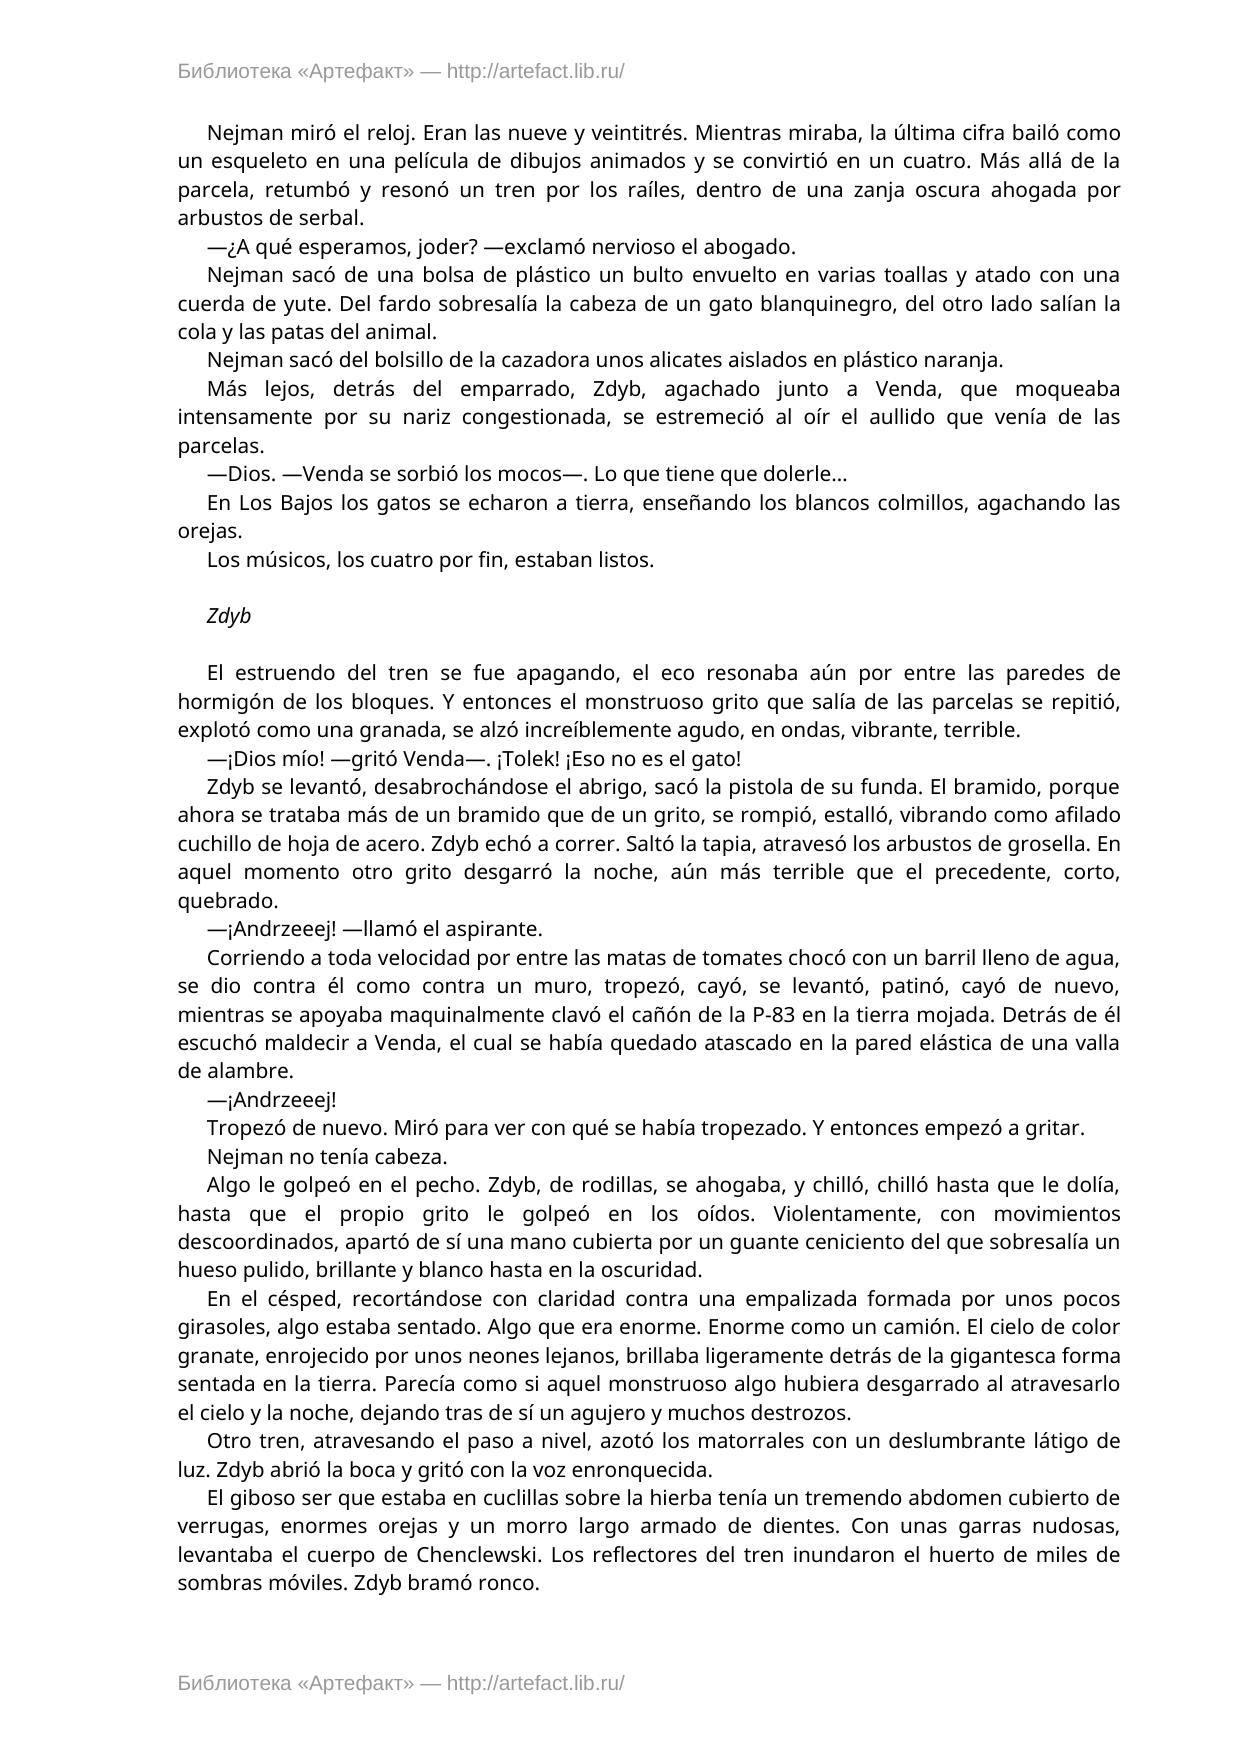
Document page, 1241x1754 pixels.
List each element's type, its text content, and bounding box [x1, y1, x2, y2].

text —Dios. —Venda se sorbió los mocos—. Lo que tiene que dolerle… [177, 459, 1122, 488]
text —¡Dios mío! —gritó Venda—. ¡Tolek! ¡Eso no es el gato! [177, 744, 1122, 772]
text El giboso ser que estaba en cuclillas sobre la hierba tenía un tremendo abdomen cubierto de verrugas, enormes orejas y un morro largo armado de dientes. Con unas garras nudosas, levantaba el cuerpo de Chenclewski. Los reflectores del tren inundaron el huerto de miles de sombras móviles. Zdyb bramó ronco. [177, 1483, 1122, 1597]
text En Los Bajos los gatos se echaron a tierra, enseñando los blancos colmillos, agachando las orejas. [177, 488, 1122, 545]
text —¡Andrzeeej! —llamó el aspirante. [177, 914, 1122, 943]
text Los músicos, los cuatro por fin, estaban listos. [177, 545, 1122, 573]
text —¿A qué esperamos, joder? —exclamó nervioso el abogado. [177, 232, 1122, 260]
text Nejman sacó de una bolsa de plástico un bulto envuelto en varias toallas y atado con una cuerda de yute. Del fardo sobresalía la cabeza de un gato blanquinegro, del otro lado salían la cola y las patas del animal. [177, 260, 1122, 346]
text Algo le golpeó en el pecho. Zdyb, de rodillas, se ahogaba, y chilló, chilló hasta que le dolía, hasta que el propio grito le golpeó en los oídos. Violentamente, con movimientos descoordinados, apartó de sí una mano cubierta por un guante ceniciento del que sobresalía un hueso pulido, brillante y blanco hasta en la oscuridad. [177, 1170, 1122, 1284]
text El estruendo del tren se fue apagando, el eco resonaba aún por entre las paredes de hormigón de los bloques. Y entonces el monstruoso grito que salía de las parcelas se repitió, explotó como una granada, se alzó increíblemente agudo, en ondas, vibrante, terrible. [177, 658, 1122, 744]
text Otro tren, atravesando el paso a nivel, azotó los matorrales con un deslumbrante látigo de luz. Zdyb abrió la boca y gritó con la voz enronquecida. [177, 1426, 1122, 1483]
text En el césped, recortándose con claridad contra una empalizada formada por unos pocos girasoles, algo estaba sentado. Algo que era enorme. Enorme como un camión. El cielo de color granate, enrojecido por unos neones lejanos, brillaba ligeramente detrás de la gigantesca forma sentada en la tierra. Parecía como si aquel monstruoso algo hubiera desgarrado al atravesarlo el cielo y la noche, dejando tras de sí un agujero y muchos destrozos. [177, 1284, 1122, 1426]
text Zdyb se levantó, desabrochándose el abrigo, sacó la pistola de su funda. El bramido, porque ahora se trataba más de un bramido que de un grito, se rompió, estalló, vibrando como afilado cuchillo de hoja de acero. Zdyb echó a correr. Saltó la tapia, atravesó los arbustos de grosella. En aquel momento otro grito desgarró la noche, aún más terrible que el precedente, corto, quebrado. [177, 772, 1122, 914]
subtitle Zdyb [177, 602, 1122, 630]
text Nejman miró el reloj. Eran las nueve y veintitrés. Mientras miraba, la última cifra bailó como un esqueleto en una película de dibujos animados y se convirtió en un cuatro. Más allá de la parcela, retumbó y resonó un tren por los raíles, dentro de una zanja oscura ahogada por arbustos de serbal. [177, 118, 1122, 232]
text Nejman no tenía cabeza. [177, 1142, 1122, 1170]
text —¡Andrzeeej! [177, 1085, 1122, 1113]
text Nejman sacó del bolsillo de la cazadora unos alicates aislados en plástico naranja. [177, 346, 1122, 374]
text Corriendo a toda velocidad por entre las matas de tomates chocó con un barril lleno de agua, se dio contra él como contra un muro, tropezó, cayó, se levantó, patinó, cayó de nuevo, mientras se apoyaba maquinalmente clavó el cañón de la P-83 en la tierra mojada. Detrás de él escuchó maldecir a Venda, el cual se había quedado atascado en la pared elástica de una valla de alambre. [177, 943, 1122, 1085]
text Tropezó de nuevo. Miró para ver con qué se había tropezado. Y entonces empezó a gritar. [177, 1113, 1122, 1142]
text Más lejos, detrás del emparrado, Zdyb, agachado junto a Venda, que moqueaba intensamente por su nariz congestionada, se estremeció al oír el aullido que venía de las parcelas. [177, 374, 1122, 459]
